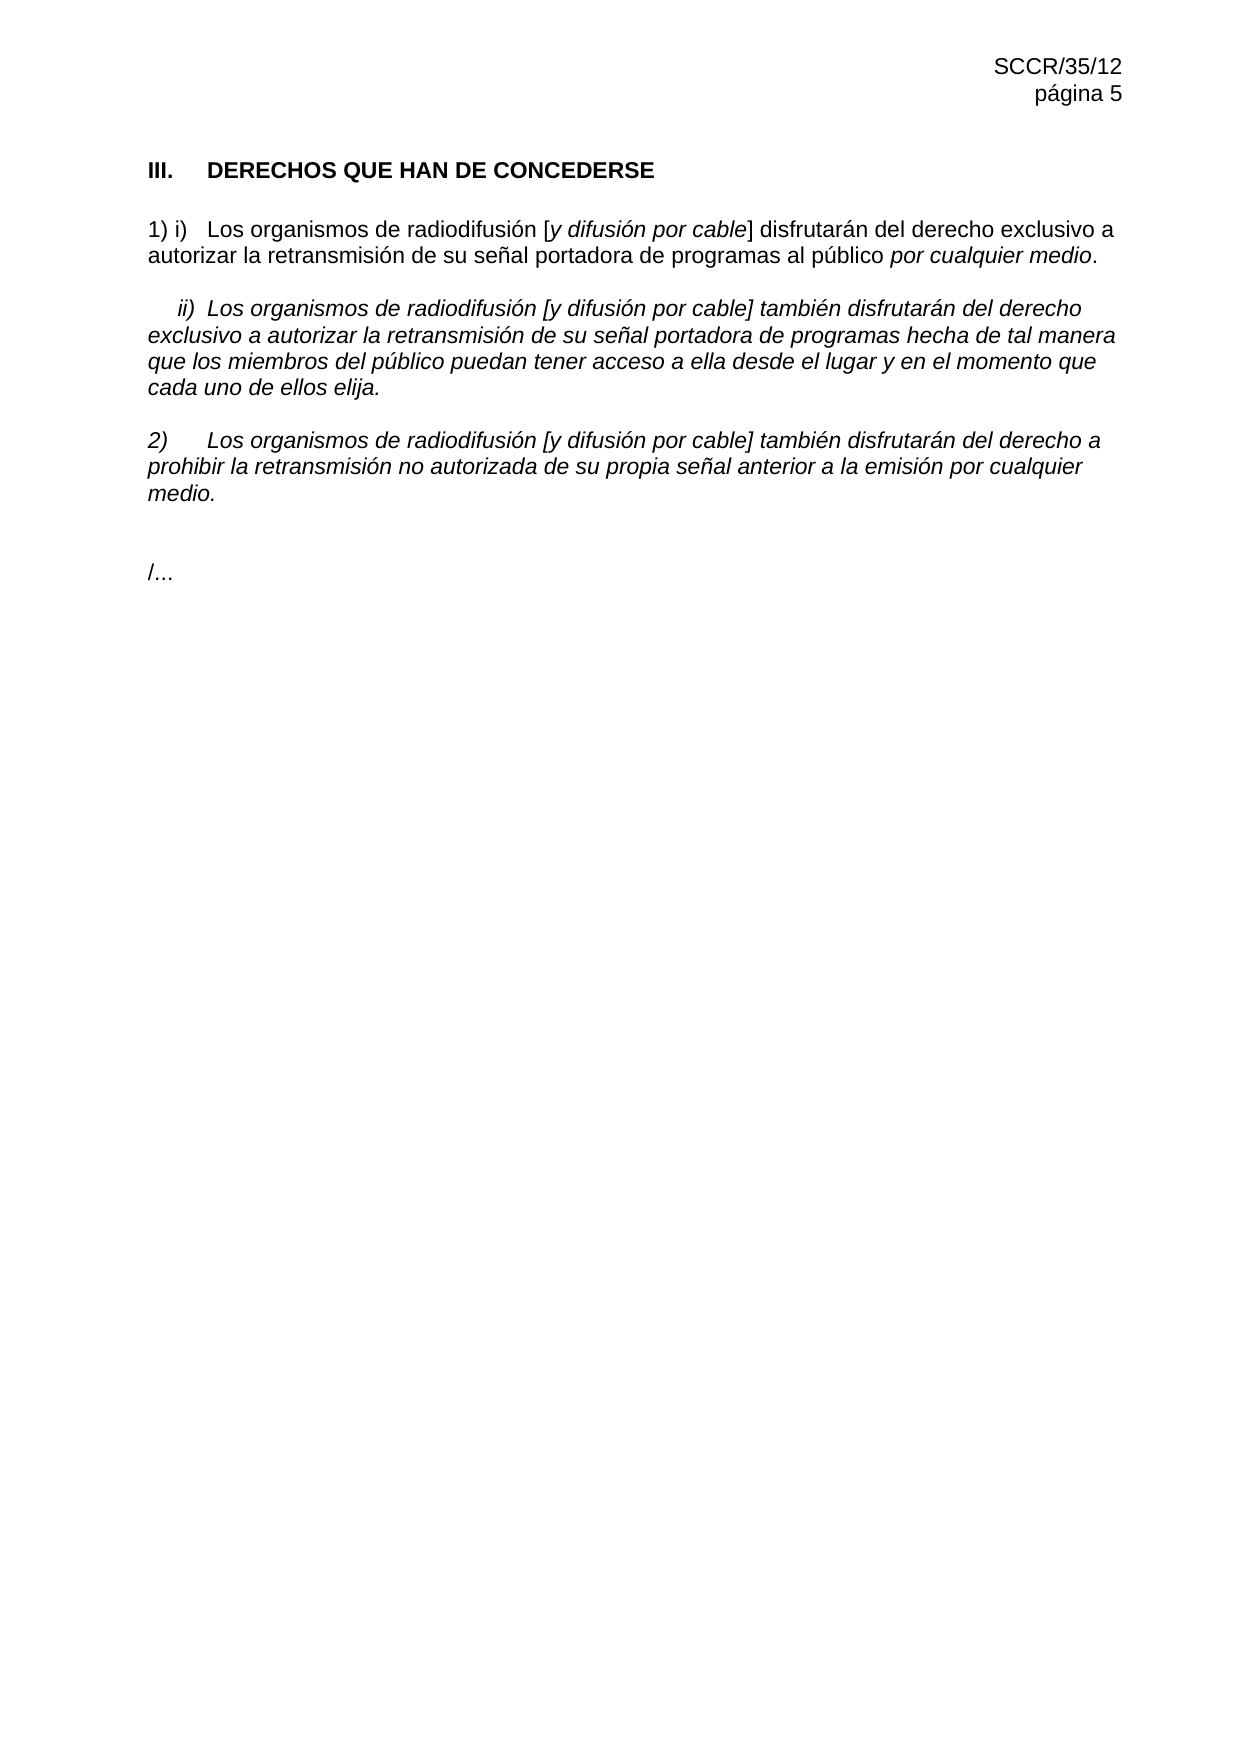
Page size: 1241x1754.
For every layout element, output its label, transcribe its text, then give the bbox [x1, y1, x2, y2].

text /... [148, 559, 1122, 585]
text 1) i) Los organismos de radiodifusión [y difusión por cable] disfrutarán del derecho exclusivo a autorizar la retransmisión de su señal portadora de programas al público por cualquier medio. [148, 216, 1122, 269]
subtitle III. DERECHOS QUE HAN DE CONCEDERSE [148, 157, 1122, 183]
text 2) Los organismos de radiodifusión [y difusión por cable] también disfrutarán del derecho a prohibir la retransmisión no autorizada de su propia señal anterior a la emisión por cualquier medio. [148, 427, 1122, 506]
text ii) Los organismos de radiodifusión [y difusión por cable] también disfrutarán del derecho exclusivo a autorizar la retransmisión de su señal portadora de programas hecha de tal manera que los miembros del público puedan tener acceso a ella desde el lugar y en el momento que cada uno de ellos elija. [148, 295, 1122, 401]
